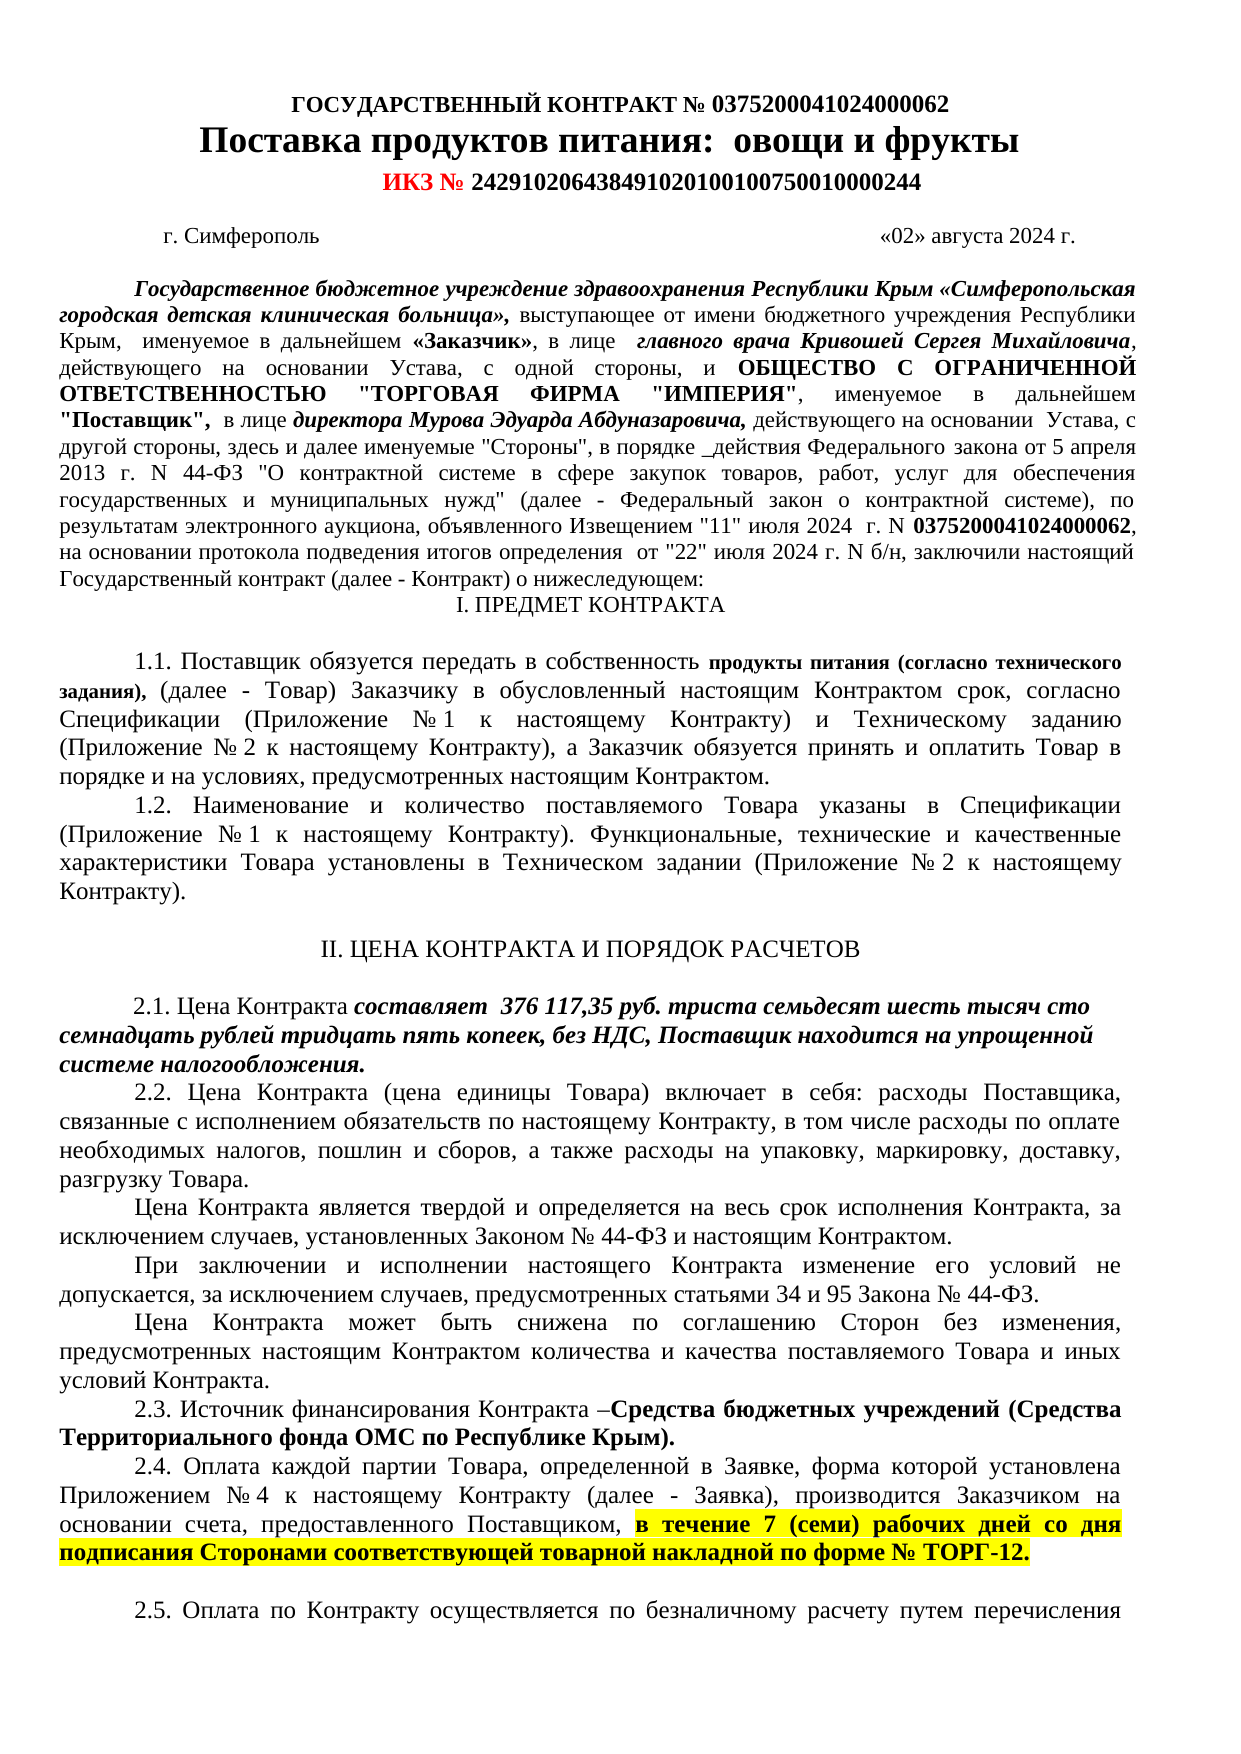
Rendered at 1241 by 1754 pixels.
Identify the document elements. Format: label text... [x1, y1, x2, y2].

text Цена Контракта является твердой и определяется на весь срок исполнения Контракта, за исключением случаев, установленных Законом № 44-ФЗ и настоящим Контрактом. [59, 1192, 1122, 1250]
text 2.2. Цена Контракта (цена единицы Товара) включает в себя: расходы Поставщика, связанные с исполнением обязательств по настоящему Контракту, в том числе расходы по оплате необходимых налогов, пошлин и сборов, а также расходы на упаковку, маркировку, доставку, разгрузку Товара. [59, 1077, 1122, 1192]
text II. ЦЕНА КОНТРАКТА И ПОРЯДОК РАСЧЕТОВ [59, 934, 1122, 962]
text ГОСУДАРСТВЕННЫЙ КОНТРАКТ № 0375200041024000062 [59, 89, 1122, 117]
text Цена Контракта может быть снижена по соглашению Сторон без изменения, предусмотренных настоящим Контрактом количества и качества поставляемого Товара и иных условий Контракта. [59, 1307, 1122, 1394]
text I. ПРЕДМЕТ КОНТРАКТА [59, 591, 1122, 617]
text 1.1. Поставщик обязуется передать в собственность продукты питания (согласно технического задания), (далее - Товар) Заказчику в обусловленный настоящим Контрактом срок, согласно Спецификации (Приложение № 1 к настоящему Контракту) и Техническому заданию (Приложение № 2 к настоящему Контракту), а Заказчик обязуется принять и оплатить Товар в порядке и на условиях, предусмотренных настоящим Контрактом. [59, 646, 1122, 790]
text Государственное бюджетное учреждение здравоохранения Республики Крым «Симферопольская городская детская клиническая больница», выступающее от имени бюджетного учреждения Республики Крым, именуемое в дальнейшем «Заказчик», в лице главного врача Кривошей Сергея Михайловича, действующего на основании Устава, с одной стороны, и ОБЩЕСТВО С ОГРАНИЧЕННОЙ ОТВЕТСТВЕННОСТЬЮ "ТОРГОВАЯ ФИРМА "ИМПЕРИЯ", именуемое в дальнейшем "Поставщик", в лице директора Мурова Эдуарда Абдуназаровича, действующего на основании Устава, с другой стороны, здесь и далее именуемые "Стороны", в порядке _действия Федерального закона от 5 апреля 2013 г. N 44-ФЗ "О контрактной системе в сфере закупок товаров, работ, услуг для обеспечения государственных и муниципальных нужд" (далее - Федеральный закон о контрактной системе), по результатам электронного аукциона, объявленного Извещением "11" июля 2024 г. N 0375200041024000062, на основании протокола подведения итогов определения от "22" июля 2024 г. N б/н, заключили настоящий Государственный контракт (далее - Контракт) о нижеследующем: [59, 275, 1136, 591]
text Поставка продуктов питания: овощи и фрукты [97, 117, 1122, 161]
text 2.3. Источник финансирования Контракта –Средства бюджетных учреждений (Средства Территориального фонда ОМС по Республике Крым). [59, 1394, 1122, 1451]
text 2.1. Цена Контракта составляет 376 117,35 руб. триста семьдесят шесть тысяч сто семнадцать рублей тридцать пять копеек, без НДС, Поставщик находится на упрощенной системе налогообложения. [59, 991, 1122, 1077]
text ИКЗ № 242910206438491020100100750010000244 [59, 167, 1240, 196]
text При заключении и исполнении настоящего Контракта изменение его условий не допускается, за исключением случаев, предусмотренных статьями 34 и 95 Закона № 44-ФЗ. [59, 1250, 1122, 1307]
text 2.4. Оплата каждой партии Товара, определенной в Заявке, форма которой установлена Приложением № 4 к настоящему Контракту (далее - Заявка), производится Заказчиком на основании счета, предоставленного Поставщиком, в течение 7 (семи) рабочих дней со дня подписания Сторонами соответствующей товарной накладной по форме № ТОРГ-12. [59, 1451, 1122, 1566]
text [59, 1595, 1122, 1624]
text 1.2. Наименование и количество поставляемого Товара указаны в Спецификации (Приложение № 1 к настоящему Контракту). Функциональные, технические и качественные характеристики Товара установлены в Техническом задании (Приложение № 2 к настоящему Контракту). [59, 790, 1122, 905]
text г. Симферополь «02» августа 2024 г. [59, 222, 1122, 248]
